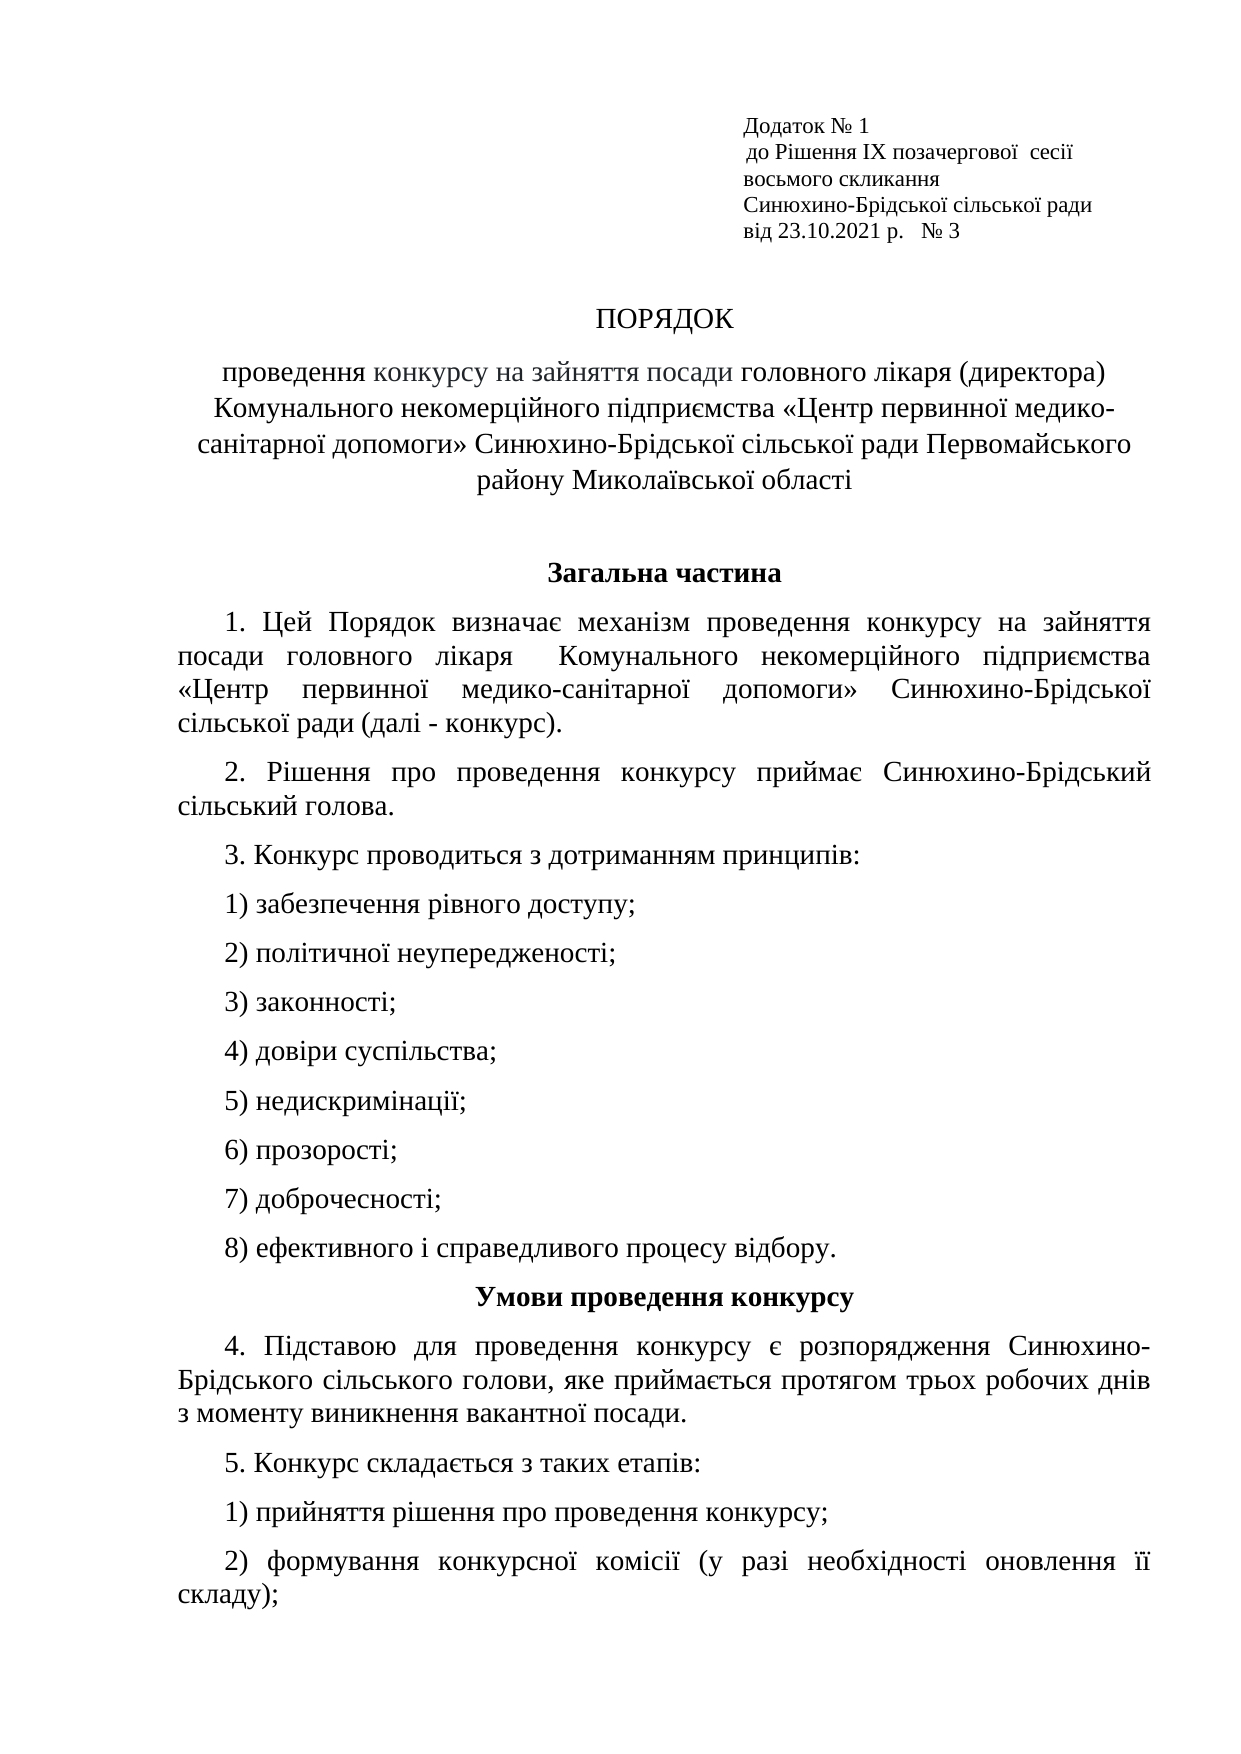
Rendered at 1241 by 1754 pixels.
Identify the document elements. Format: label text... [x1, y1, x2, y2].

text 2) політичної неупередженості; [177, 935, 1152, 969]
text 5. Конкурс складається з таких етапів: [177, 1445, 1152, 1478]
text 1. Цей Порядок визначає механізм проведення конкурсу на зайняття посади головного лікаря Комунального некомерційного підприємства «Центр первинної медико-санітарної допомоги» Синюхино-Брідської сільської ради (далі - конкурс). [177, 604, 1152, 738]
text проведення конкурсу на зайняття посади головного лікаря (директора) Комунального некомерційного підприємства «Центр первинної медико-санітарної допомоги» Синюхино-Брідської сільської ради Первомайського району Миколаївської області [177, 354, 1152, 496]
text 5) недискримінації; [177, 1083, 1152, 1116]
text 1) забезпечення рівного доступу; [177, 886, 1152, 919]
text від 23.10.2021 р. № 3 [177, 217, 1152, 244]
text 7) доброчесності; [177, 1181, 1152, 1214]
text 4. Підставою для проведення конкурсу є розпорядження Синюхино-Брідського сільського голови, яке приймається протягом трьох робочих днів з моменту виникнення вакантної посади. [177, 1328, 1152, 1429]
text 2) формування конкурсної комісії (у разі необхідності оновлення її складу); [177, 1543, 1152, 1610]
text 6) прозорості; [177, 1132, 1152, 1165]
text 2. Рішення про проведення конкурсу приймає Синюхино-Брідський сільський голова. [177, 754, 1152, 821]
text 3. Конкурс проводиться з дотриманням принципів: [177, 837, 1152, 870]
text Умови проведення конкурсу [224, 1279, 1105, 1313]
text Додаток № 1 [177, 112, 1152, 138]
text Синюхино-Брідської сільської ради [177, 191, 1152, 217]
text 8) ефективного і справедливого процесу відбору. [177, 1230, 1152, 1264]
text восьмого скликання [177, 164, 1152, 191]
text ПОРЯДОК [177, 301, 1152, 335]
text 4) довіри суспільства; [177, 1033, 1152, 1067]
text 1) прийняття рішення про проведення конкурсу; [177, 1494, 1152, 1527]
text до Рішення ІХ позачергової сесії [177, 138, 1152, 164]
text 3) законності; [177, 984, 1152, 1018]
text Загальна частина [224, 555, 1105, 589]
